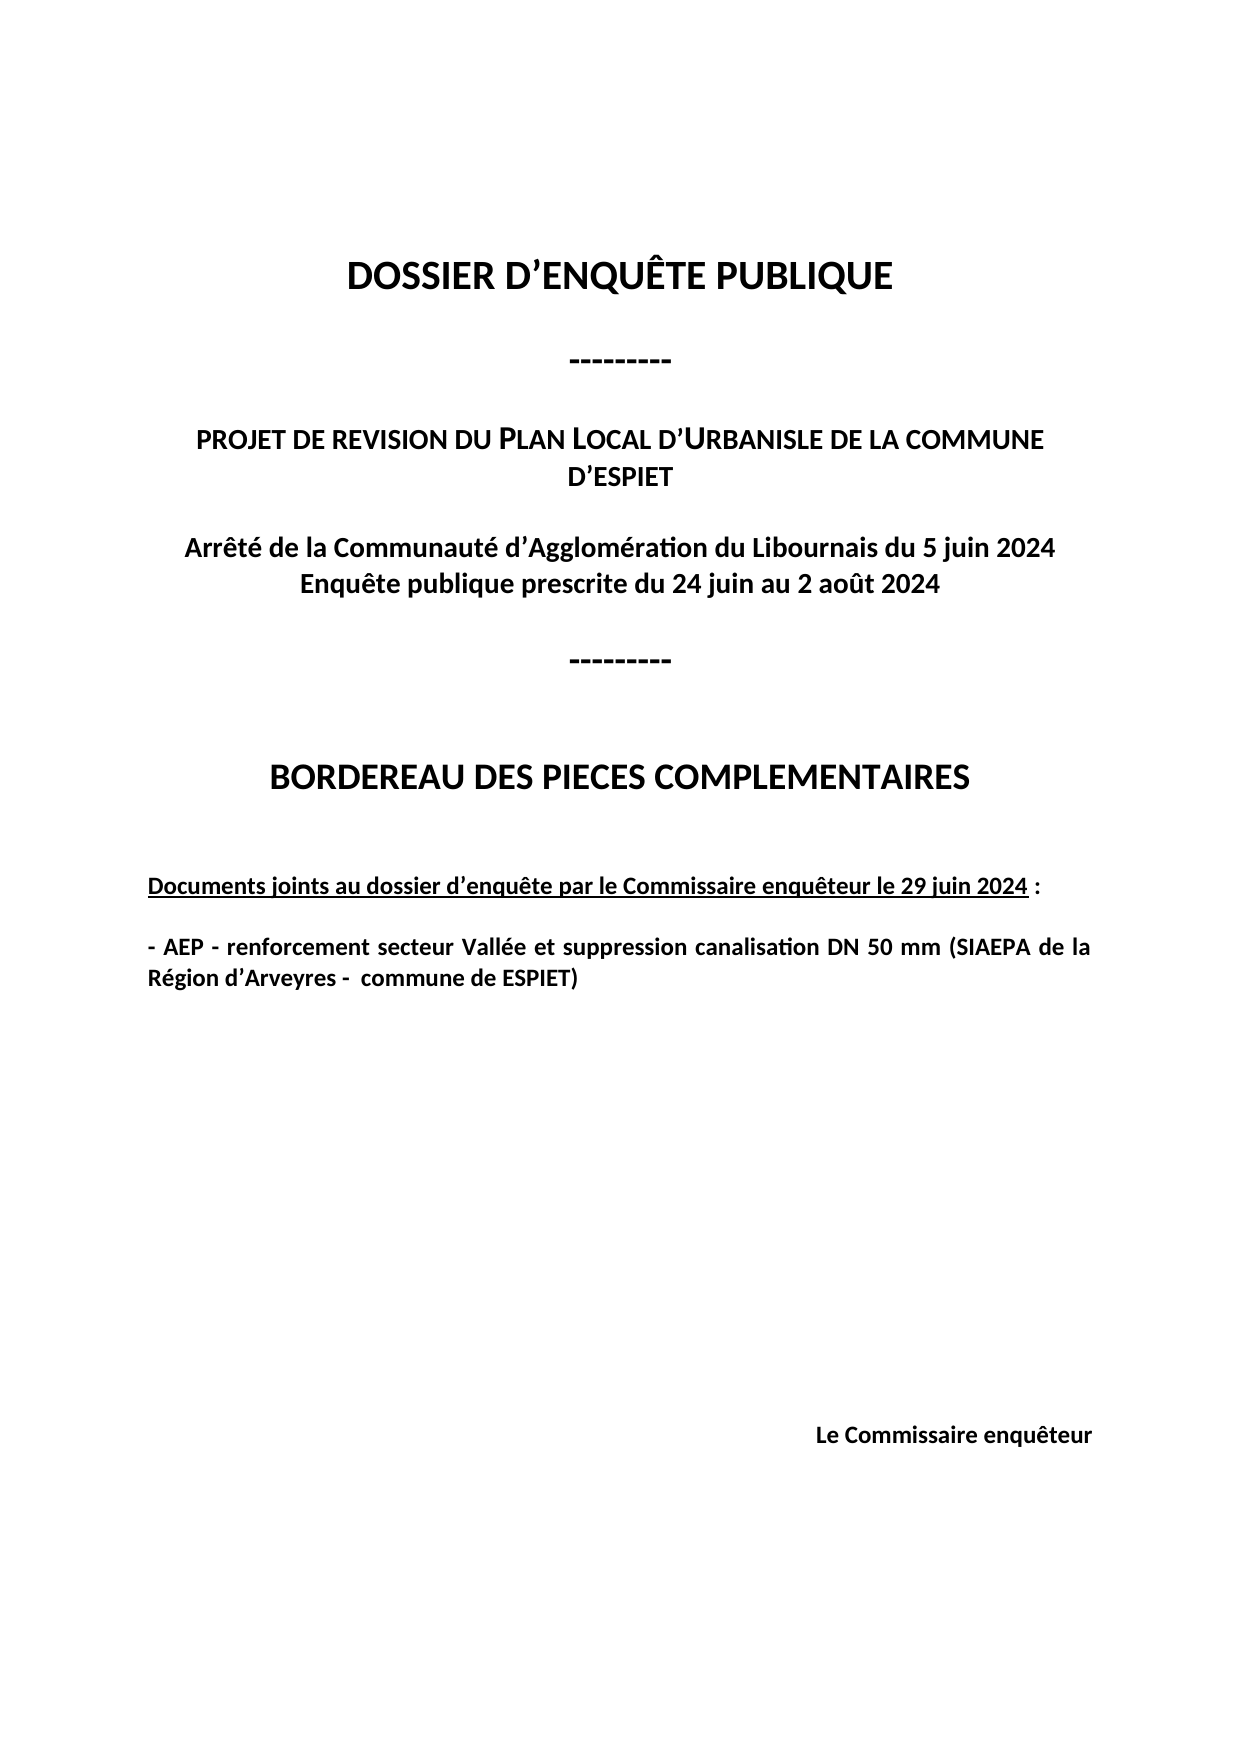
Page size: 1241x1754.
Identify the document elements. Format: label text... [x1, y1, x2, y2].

text BORDEREAU DES PIECES COMPLEMENTAIRES [148, 753, 1093, 799]
text Enquête publique prescrite du 24 juin au 2 août 2024 [148, 565, 1093, 600]
text - AEP - renforcement secteur Vallée et suppression canalisation DN 50 mm (SIAEPA de la Région d’Arveyres - commune de ESPIET) [148, 931, 1093, 992]
text Documents joints au dossier d’enquête par le Commissaire enquêteur le 29 juin 2024 : [148, 870, 1093, 901]
text Le Commissaire enquêteur [148, 1419, 1093, 1450]
text Arrêté de la Communauté d’Agglomération du Libournais du 5 juin 2024 [148, 529, 1093, 565]
text --------- [148, 336, 1093, 382]
text DOSSIER D’ENQUÊTE PUBLIQUE [148, 249, 1093, 300]
text PROJET DE REVISION DU PLAN LOCAL D’URBANISLE DE LA COMMUNE D’ESPIET [148, 417, 1093, 493]
text --------- [148, 636, 1093, 682]
